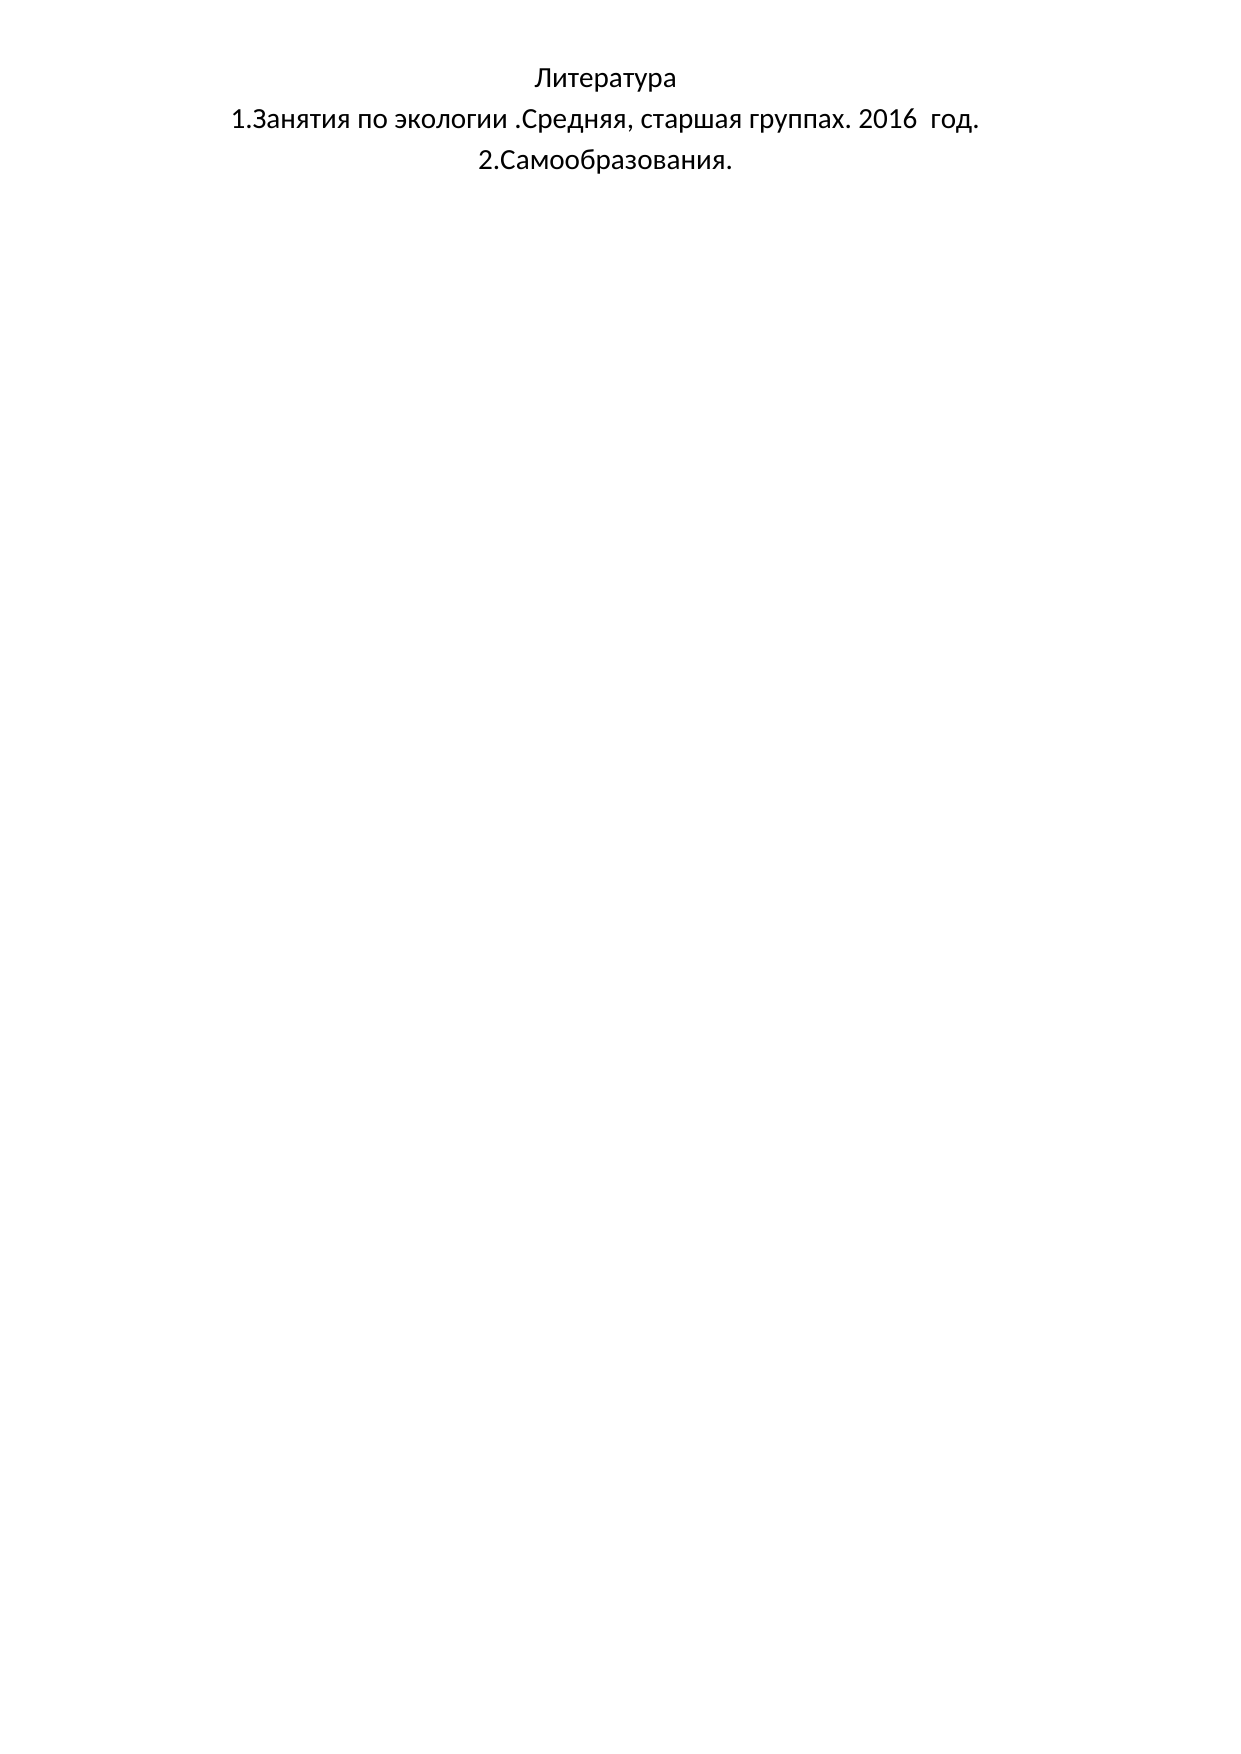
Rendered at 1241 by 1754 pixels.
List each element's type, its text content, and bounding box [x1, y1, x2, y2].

text 1.Занятия по экологии .Средняя, старшая группах. 2016 год. [59, 100, 1152, 136]
text 2.Самообразования. [59, 141, 1152, 177]
text Литература [59, 59, 1152, 95]
